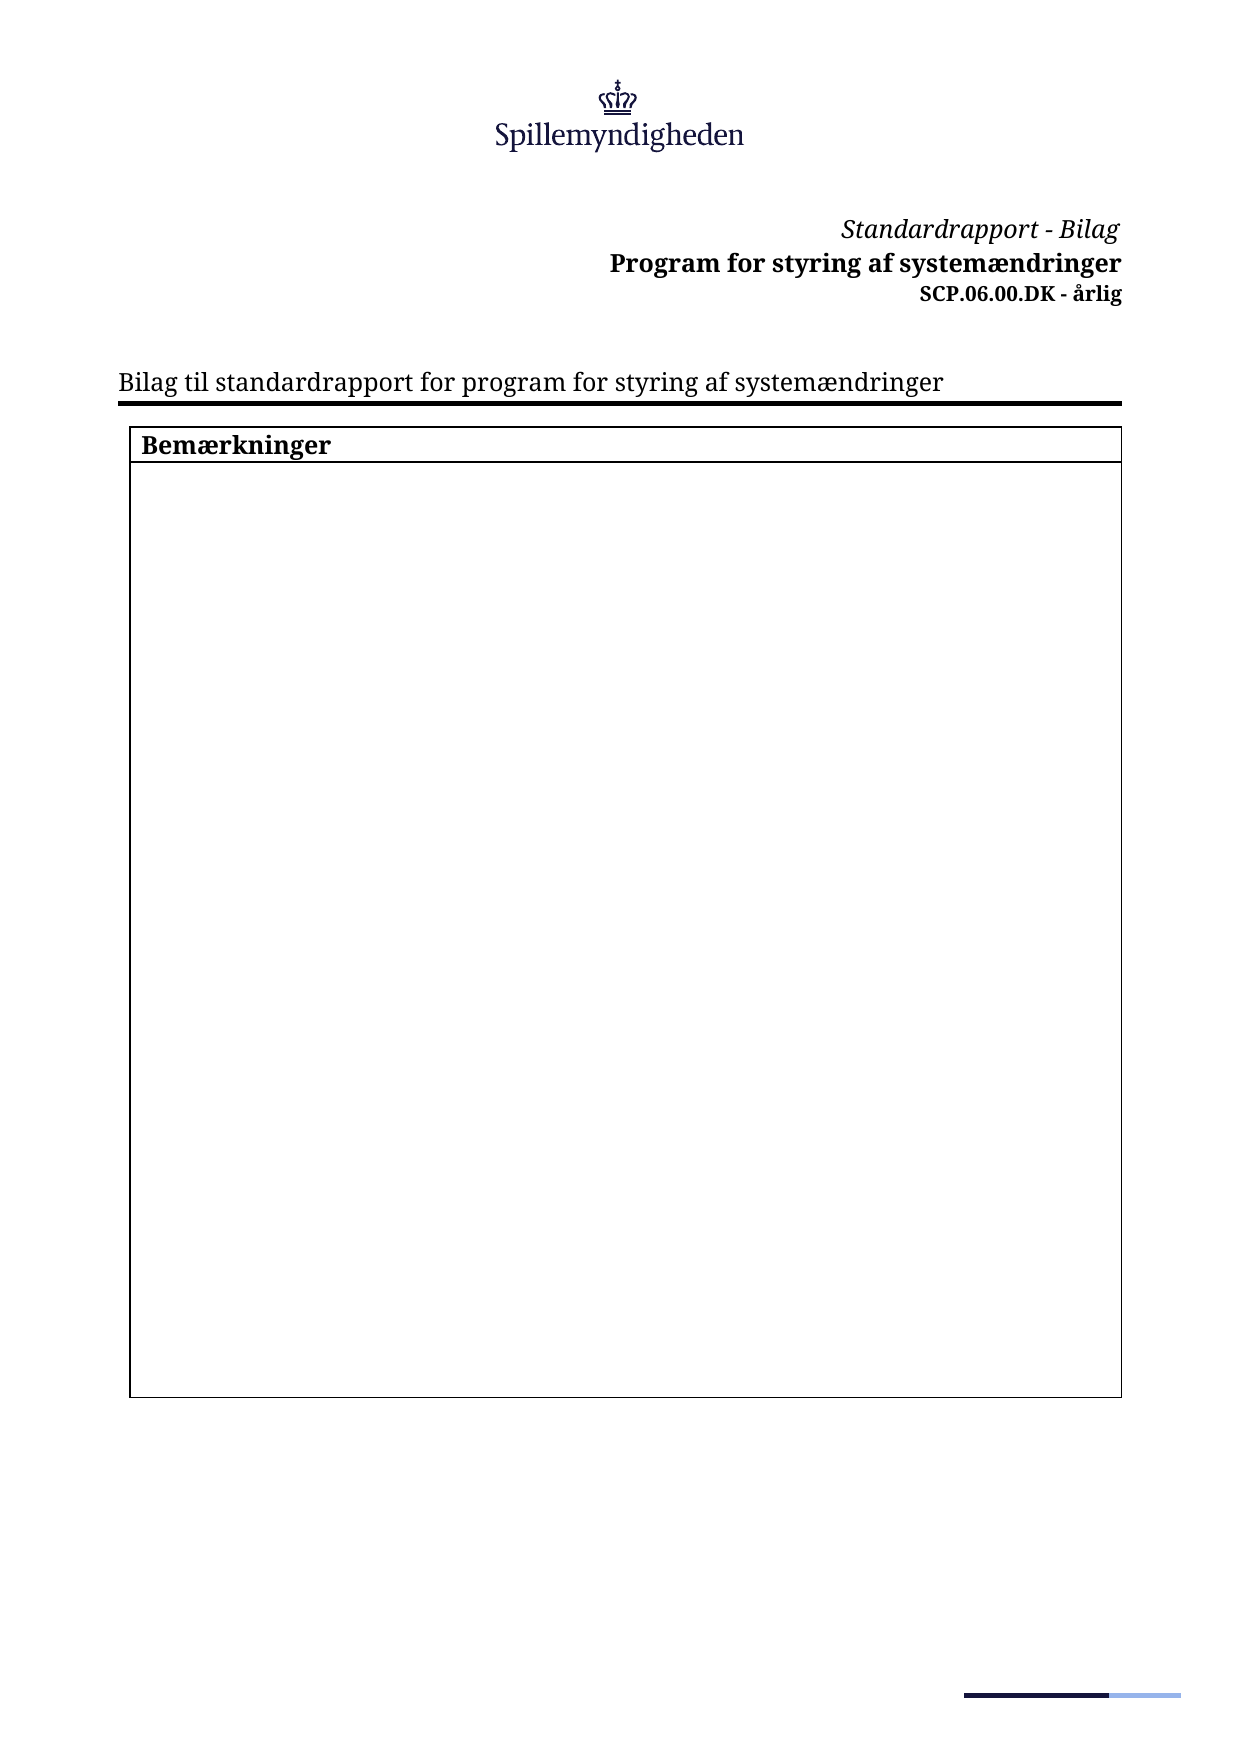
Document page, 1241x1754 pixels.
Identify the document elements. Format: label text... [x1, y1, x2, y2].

text SCP.06.00.DK - årlig [118, 279, 1122, 308]
text Standardrapport - Bilag [118, 211, 1122, 245]
text Program for styring af systemændringer [118, 245, 1122, 279]
table_cell [131, 463, 1121, 1397]
table_header Bemærkninger [131, 428, 1121, 461]
text Bilag til standardrapport for program for styring af systemændringer [118, 365, 1122, 401]
